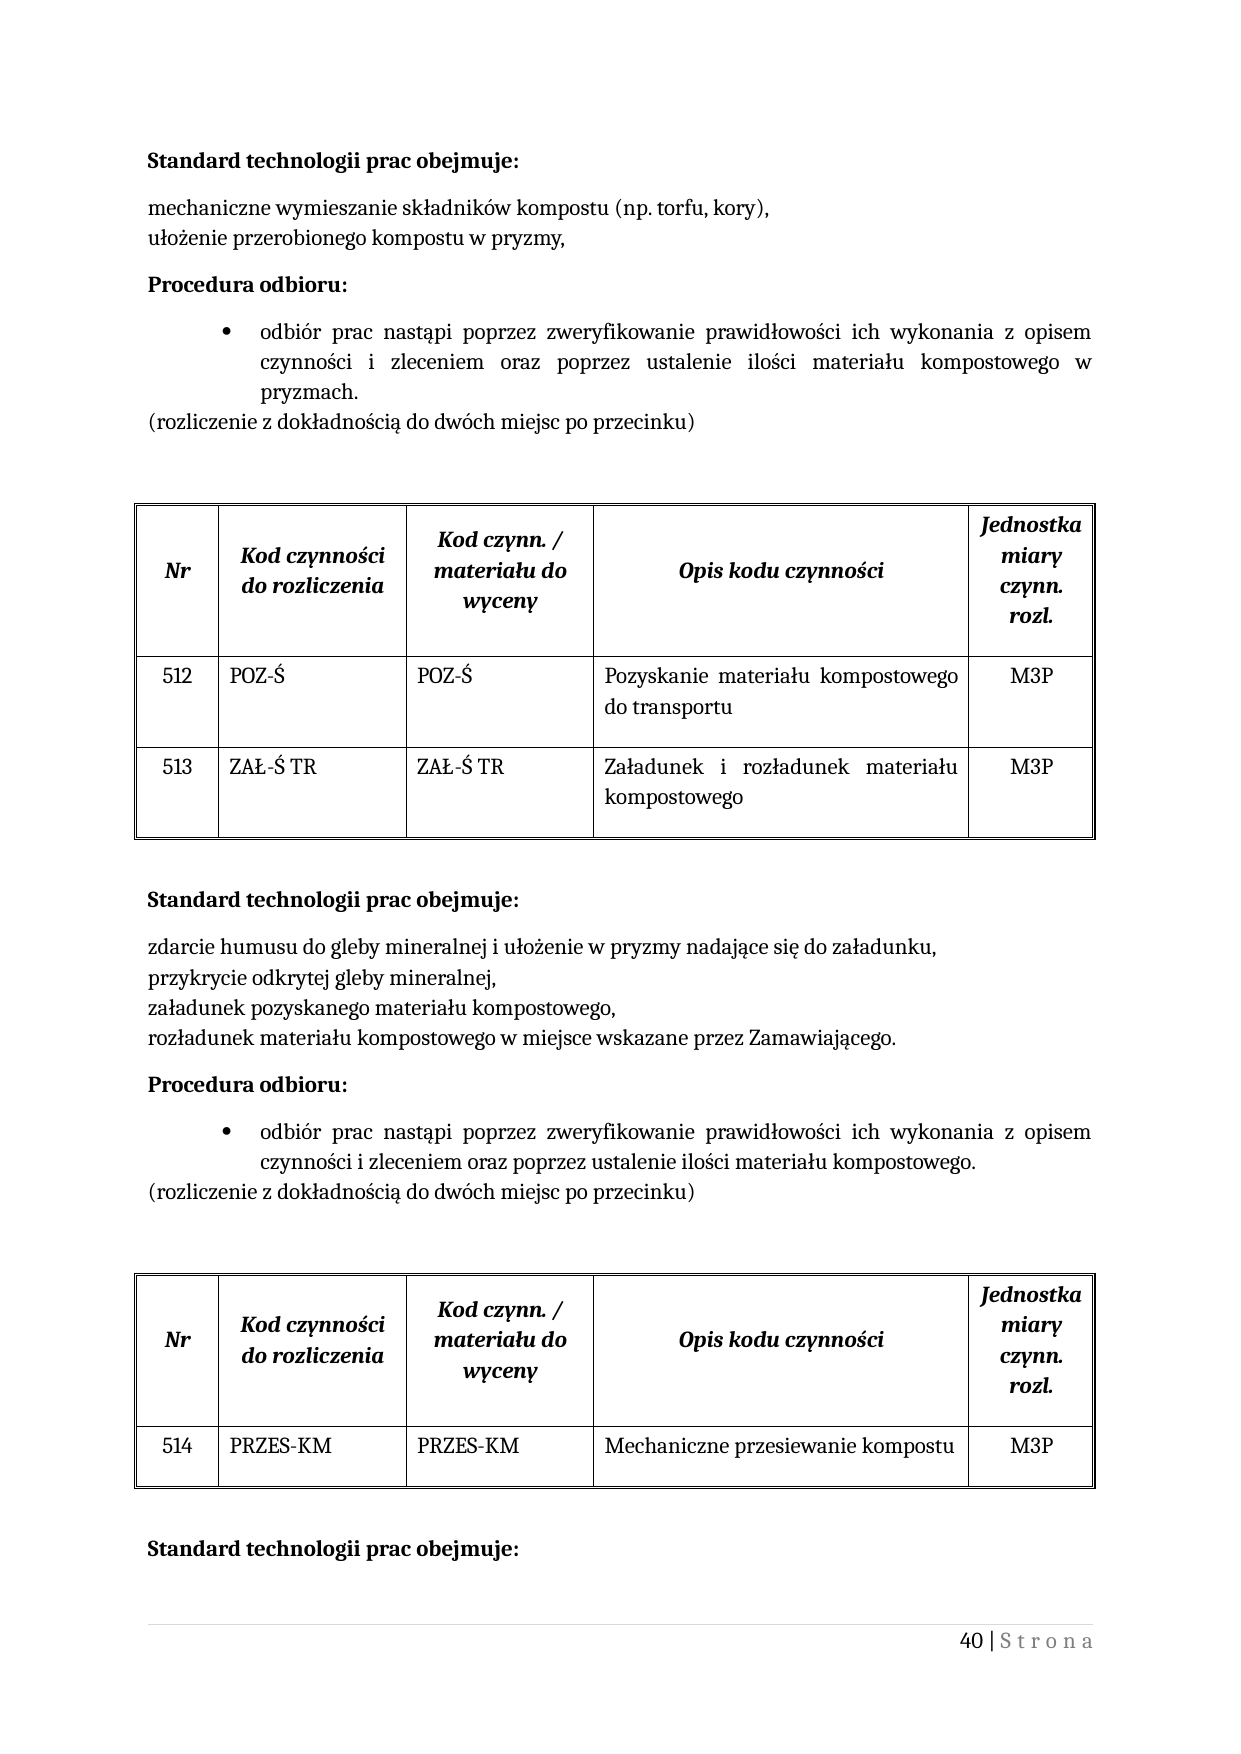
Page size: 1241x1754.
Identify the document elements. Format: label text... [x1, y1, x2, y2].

table_cell Mechaniczne przesiewanie kompostu [594, 1427, 968, 1486]
table_header Nr [137, 1276, 218, 1426]
table_cell ZAŁ-Ś TR [219, 748, 406, 837]
list zdarcie humusu do gleby mineralnej i ułożenie w pryzmy nadające się do załadunku, [148, 934, 1093, 960]
table_header Kod czynności do rozliczenia [219, 1276, 406, 1426]
list ułożenie przerobionego kompostu w pryzmy, [148, 225, 1093, 251]
table_cell M3P [969, 748, 1092, 837]
table_cell M3P [969, 657, 1092, 747]
text Standard technologii prac obejmuje: [148, 887, 1093, 913]
table_cell 513 [137, 748, 218, 837]
table_header Opis kodu czynności [594, 506, 968, 656]
text Standard technologii prac obejmuje: [148, 1536, 1093, 1562]
table_header Kod czynn. / materiału do wyceny [407, 506, 593, 656]
text Procedura odbioru: [148, 272, 1093, 298]
table_header Kod czynności do rozliczenia [219, 506, 406, 656]
table_header Nr [137, 506, 218, 656]
list przykrycie odkrytej gleby mineralnej, [148, 964, 1093, 991]
text Standard technologii prac obejmuje: [148, 148, 1093, 174]
list załadunek pozyskanego materiału kompostowego, [148, 994, 1093, 1021]
table_cell ZAŁ-Ś TR [407, 748, 593, 837]
list (rozliczenie z dokładnością do dwóch miejsc po przecinku) [148, 409, 1093, 435]
table_cell PRZES-KM [407, 1427, 593, 1486]
table_header Kod czynn. / materiału do wyceny [407, 1276, 593, 1426]
table_cell 514 [137, 1427, 218, 1486]
table_header Jednostka miary czynn. rozl. [969, 506, 1092, 656]
table_header Opis kodu czynności [594, 1276, 968, 1426]
table_cell Pozyskanie materiału kompostowego do transportu [594, 657, 968, 747]
table_header Jednostka miary czynn. rozl. [969, 1276, 1092, 1426]
table_cell 512 [137, 657, 218, 747]
table_cell POZ-Ś [219, 657, 406, 747]
list (rozliczenie z dokładnością do dwóch miejsc po przecinku) [148, 1179, 1093, 1205]
list odbiór prac nastąpi poprzez zweryfikowanie prawidłowości ich wykonania z opisem czynności i zleceniem oraz poprzez ustalenie ilości materiału kompostowego w pryzmach. [223, 318, 1093, 405]
table_cell M3P [969, 1427, 1092, 1486]
text Procedura odbioru: [148, 1072, 1093, 1098]
list odbiór prac nastąpi poprzez zweryfikowanie prawidłowości ich wykonania z opisem czynności i zleceniem oraz poprzez ustalenie ilości materiału kompostowego. [223, 1118, 1093, 1175]
table_cell POZ-Ś [407, 657, 593, 747]
table_cell PRZES-KM [219, 1427, 406, 1486]
list rozładunek materiału kompostowego w miejsce wskazane przez Zamawiającego. [148, 1025, 1093, 1051]
table_cell Załadunek i rozładunek materiału kompostowego [594, 748, 968, 837]
list mechaniczne wymieszanie składników kompostu (np. torfu, kory), [148, 194, 1093, 221]
